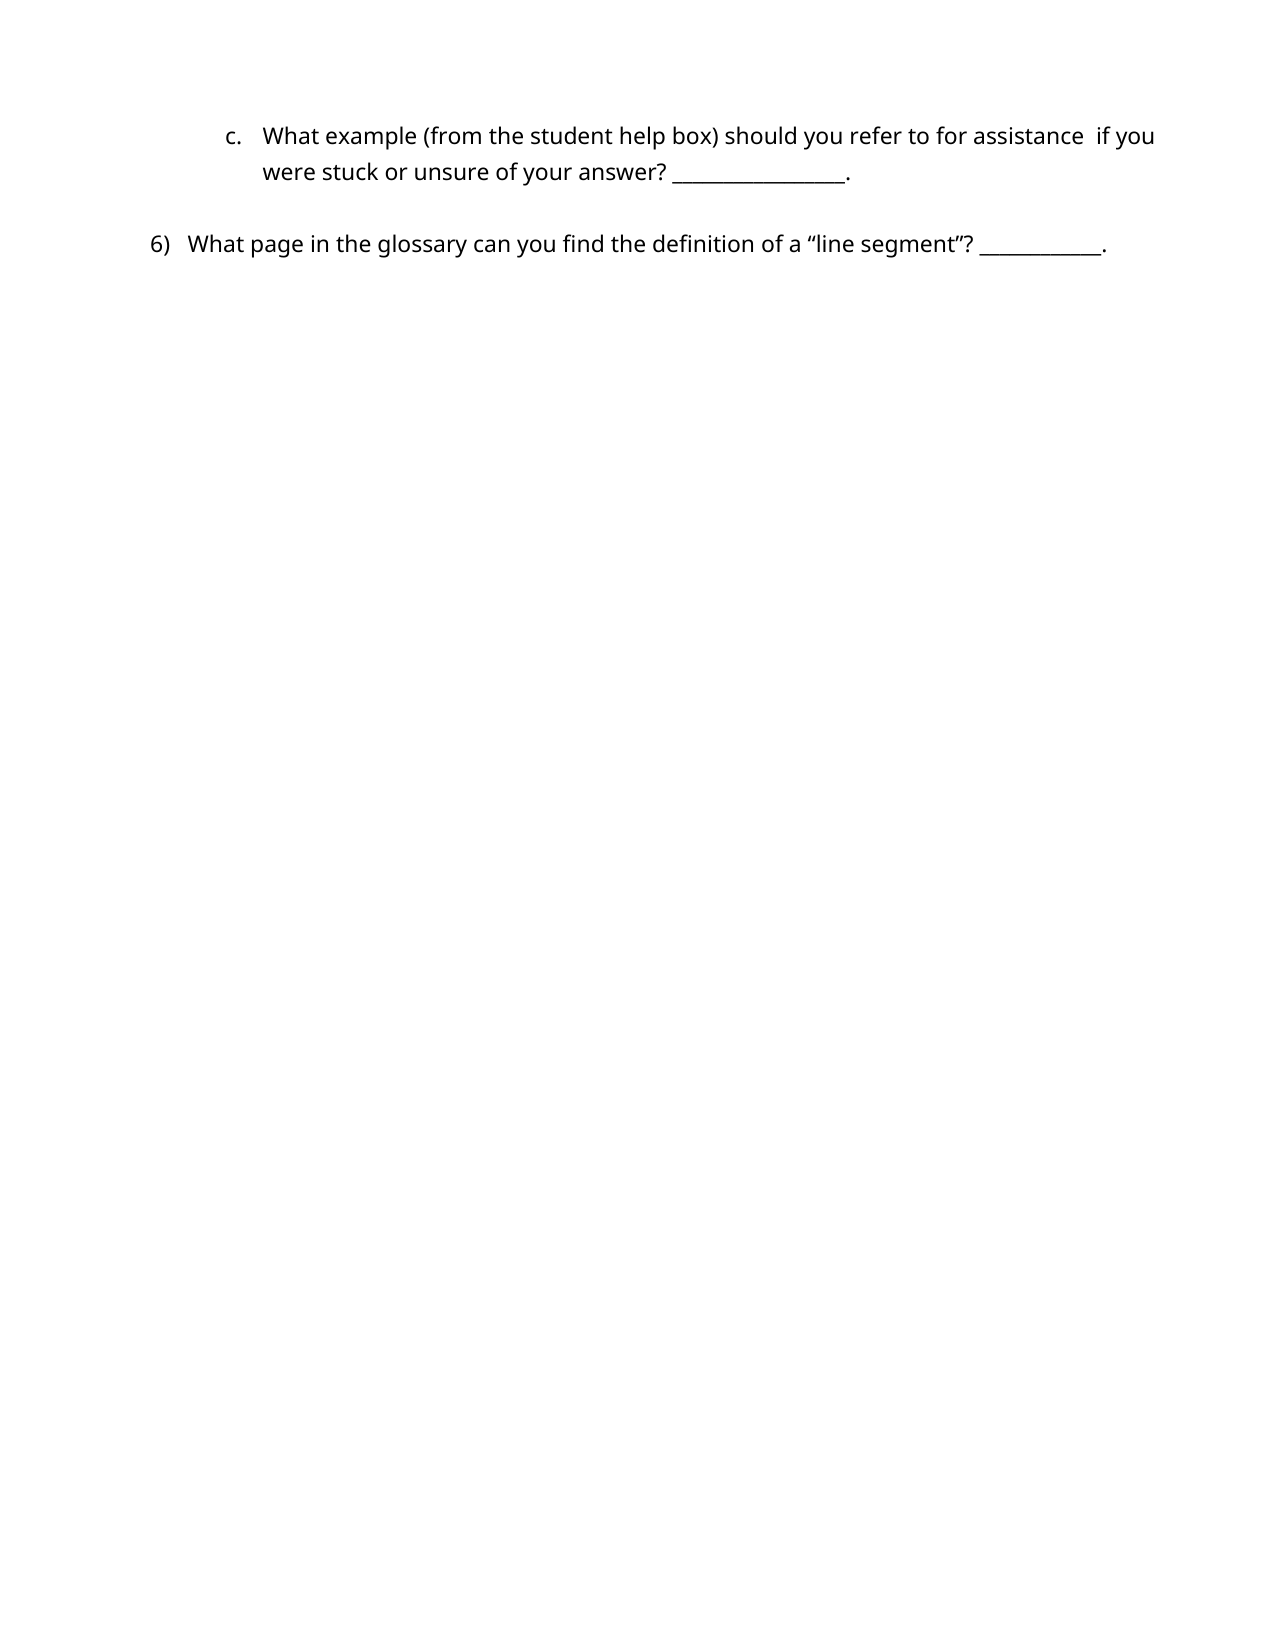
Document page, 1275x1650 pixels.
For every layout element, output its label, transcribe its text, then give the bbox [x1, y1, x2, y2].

list What page in the glossary can you find the definition of a “line segment”? ____________. [150, 228, 1162, 259]
list What example (from the student help box) should you refer to for assistance if you were stuck or unsure of your answer? _________________. [225, 120, 1162, 187]
